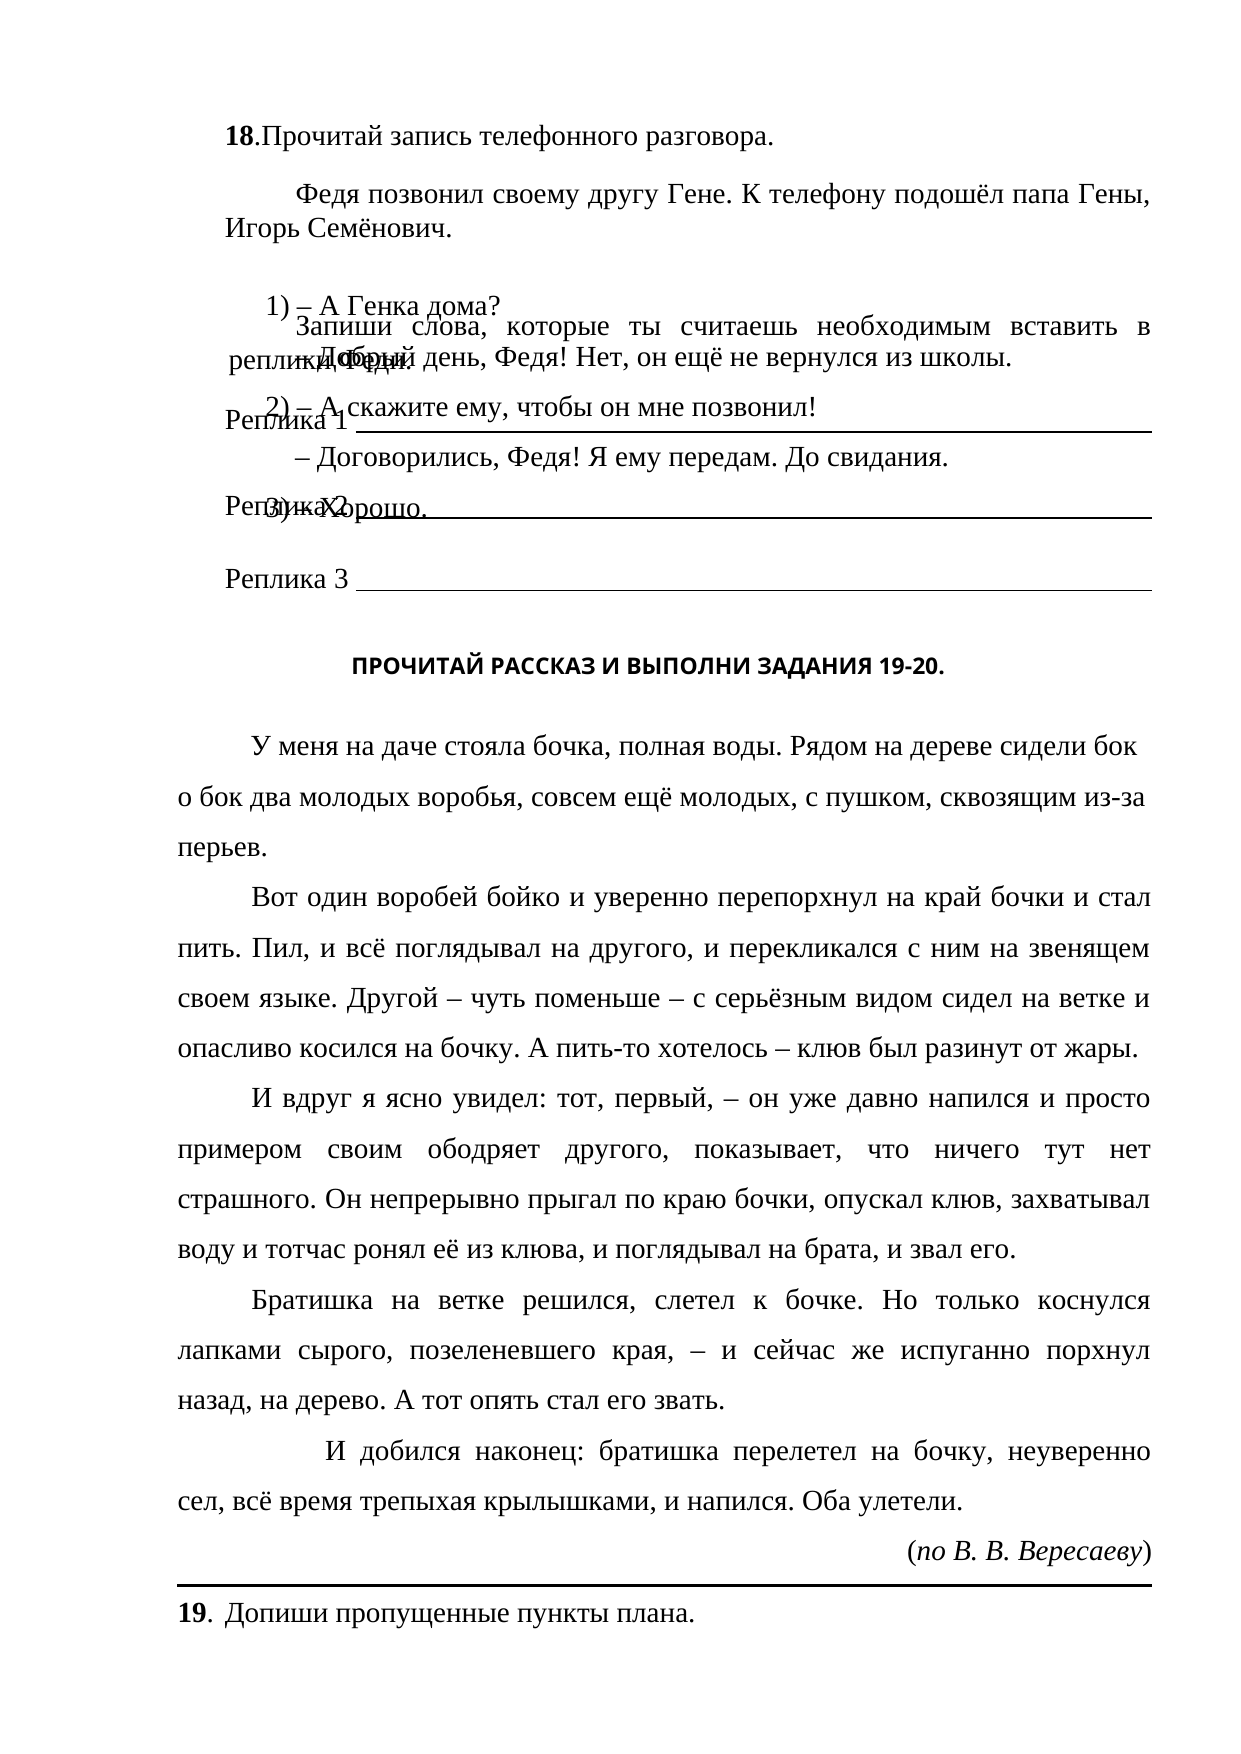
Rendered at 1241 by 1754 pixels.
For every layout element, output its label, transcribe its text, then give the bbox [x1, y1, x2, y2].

text И добился наконец: братишка перелетел на бочку, неуверенно сел, всё время трепыхая крылышками, и напился. Оба улетели. [177, 1433, 1152, 1517]
text Запиши слова, которые ты считаешь необходимым вставить в реплики Феди. [228, 308, 1152, 376]
text И вдруг я ясно увидел: тот, первый, – он уже давно напился и просто примером своим ободряет другого, показывает, что ничего тут нет страшного. Он непрерывно прыгал по краю бочки, опускал клюв, захватывал воду и тотчас ронял её из клюва, и поглядывал на брата, и звал его. [177, 1081, 1152, 1265]
text Вот один воробей бойко и уверенно перепорхнул на край бочки и стал пить. Пил, и всё поглядывал на другого, и перекликался с ним на звенящем своем языке. Другой – чуть поменьше – с серьёзным видом сидел на ветке и опасливо косился на бочку. А пить-то хотелось – клюв был разинут от жары. [177, 879, 1152, 1064]
text Реплика 2 [224, 488, 1152, 521]
text 18.Прочитай запись телефонного разговора. [224, 118, 1152, 152]
text У меня на даче стояла бочка, полная воды. Рядом на дереве сидели бок о бок два молодых воробья, совсем ещё молодых, с пушком, сквозящим из-за перьев. [177, 728, 1152, 863]
text Федя позвонил своему другу Гене. К телефону подошёл папа Гены, Игорь Семёнович. [224, 177, 1152, 244]
text 19. Допиши пропущенные пункты плана. [177, 1587, 1152, 1629]
text (по В. В. Вересаеву) [177, 1533, 1152, 1567]
text Реплика 3 [224, 561, 1152, 594]
text Братишка на ветке решился, слетел к бочке. Но только коснулся лапками сырого, позеленевшего края, – и сейчас же испуганно порхнул назад, на дерево. А тот опять стал его звать. [177, 1282, 1152, 1416]
text Реплика 1 [224, 402, 1152, 436]
